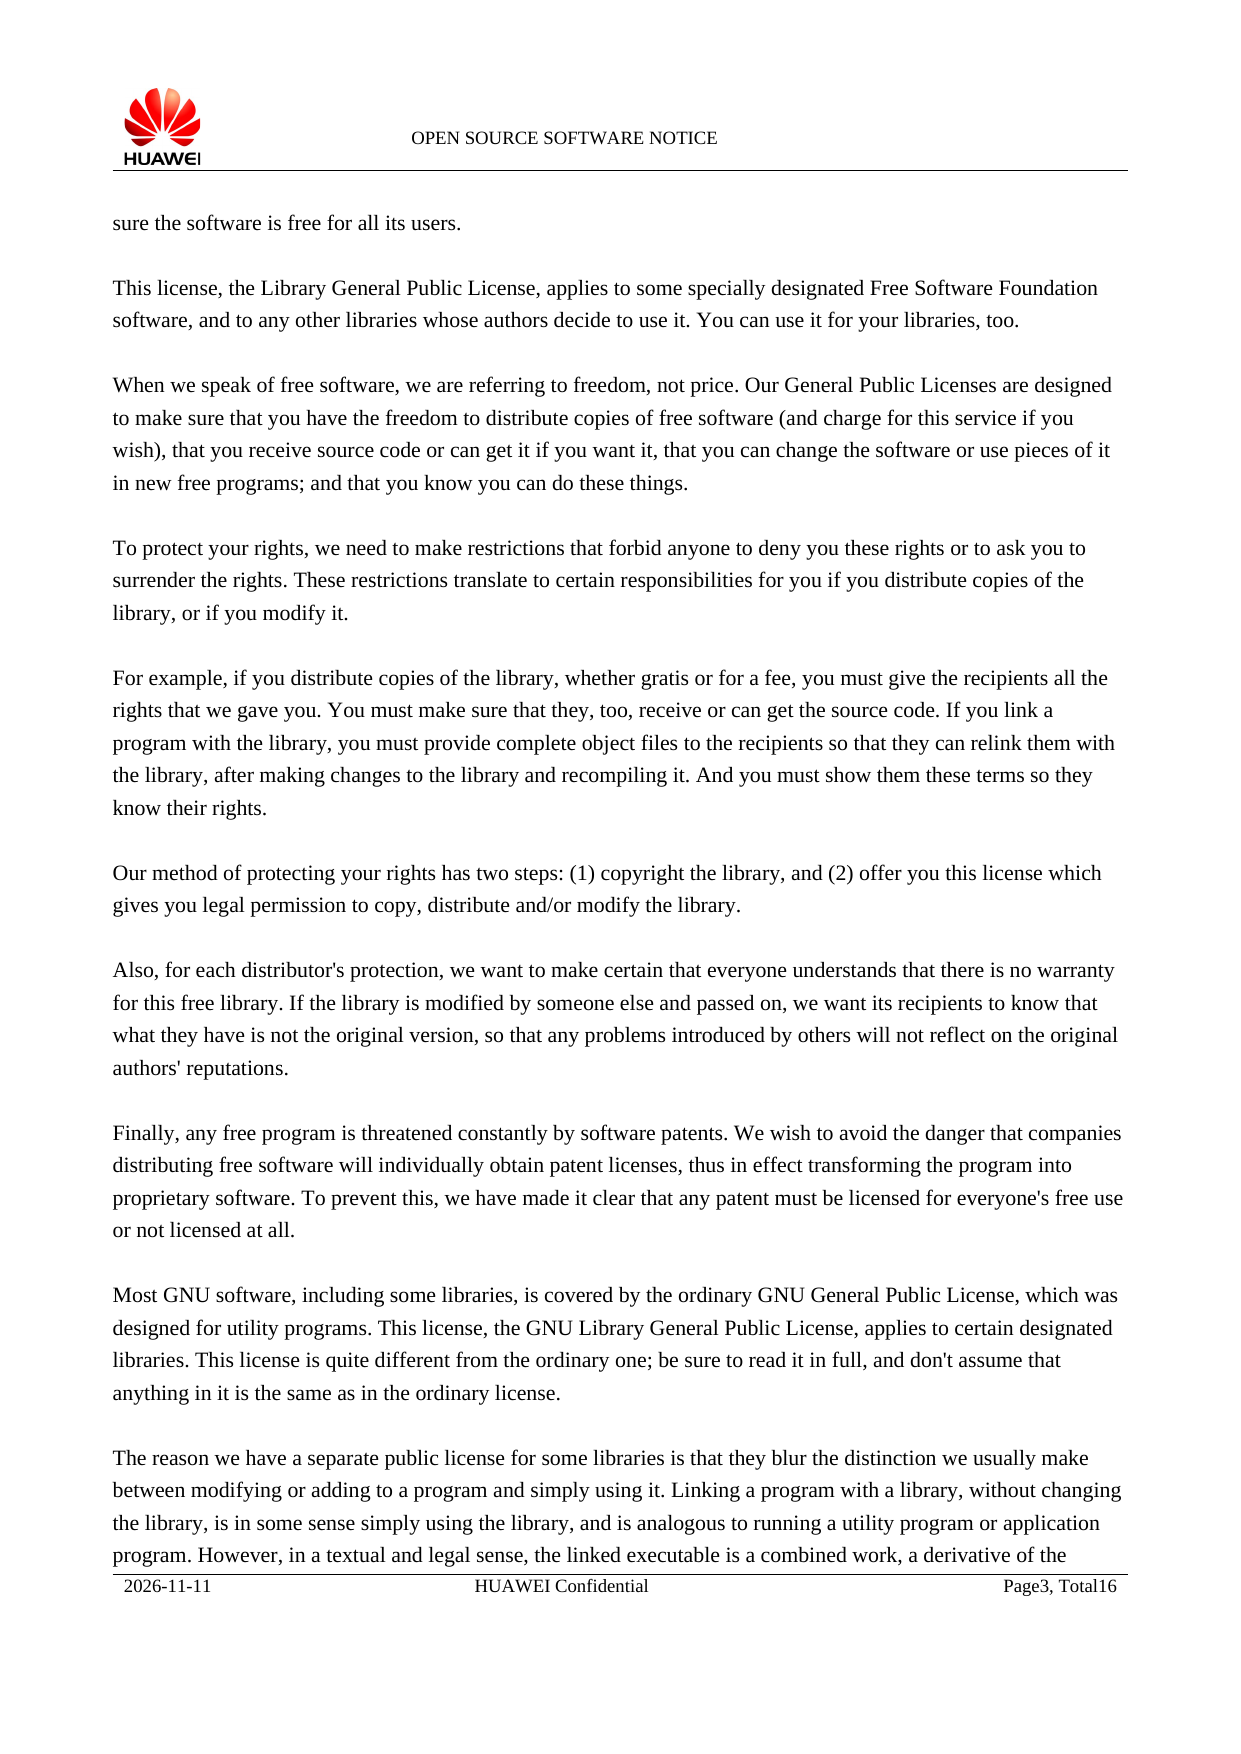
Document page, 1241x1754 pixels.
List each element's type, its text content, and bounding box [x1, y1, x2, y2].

picture [124, 88, 201, 165]
